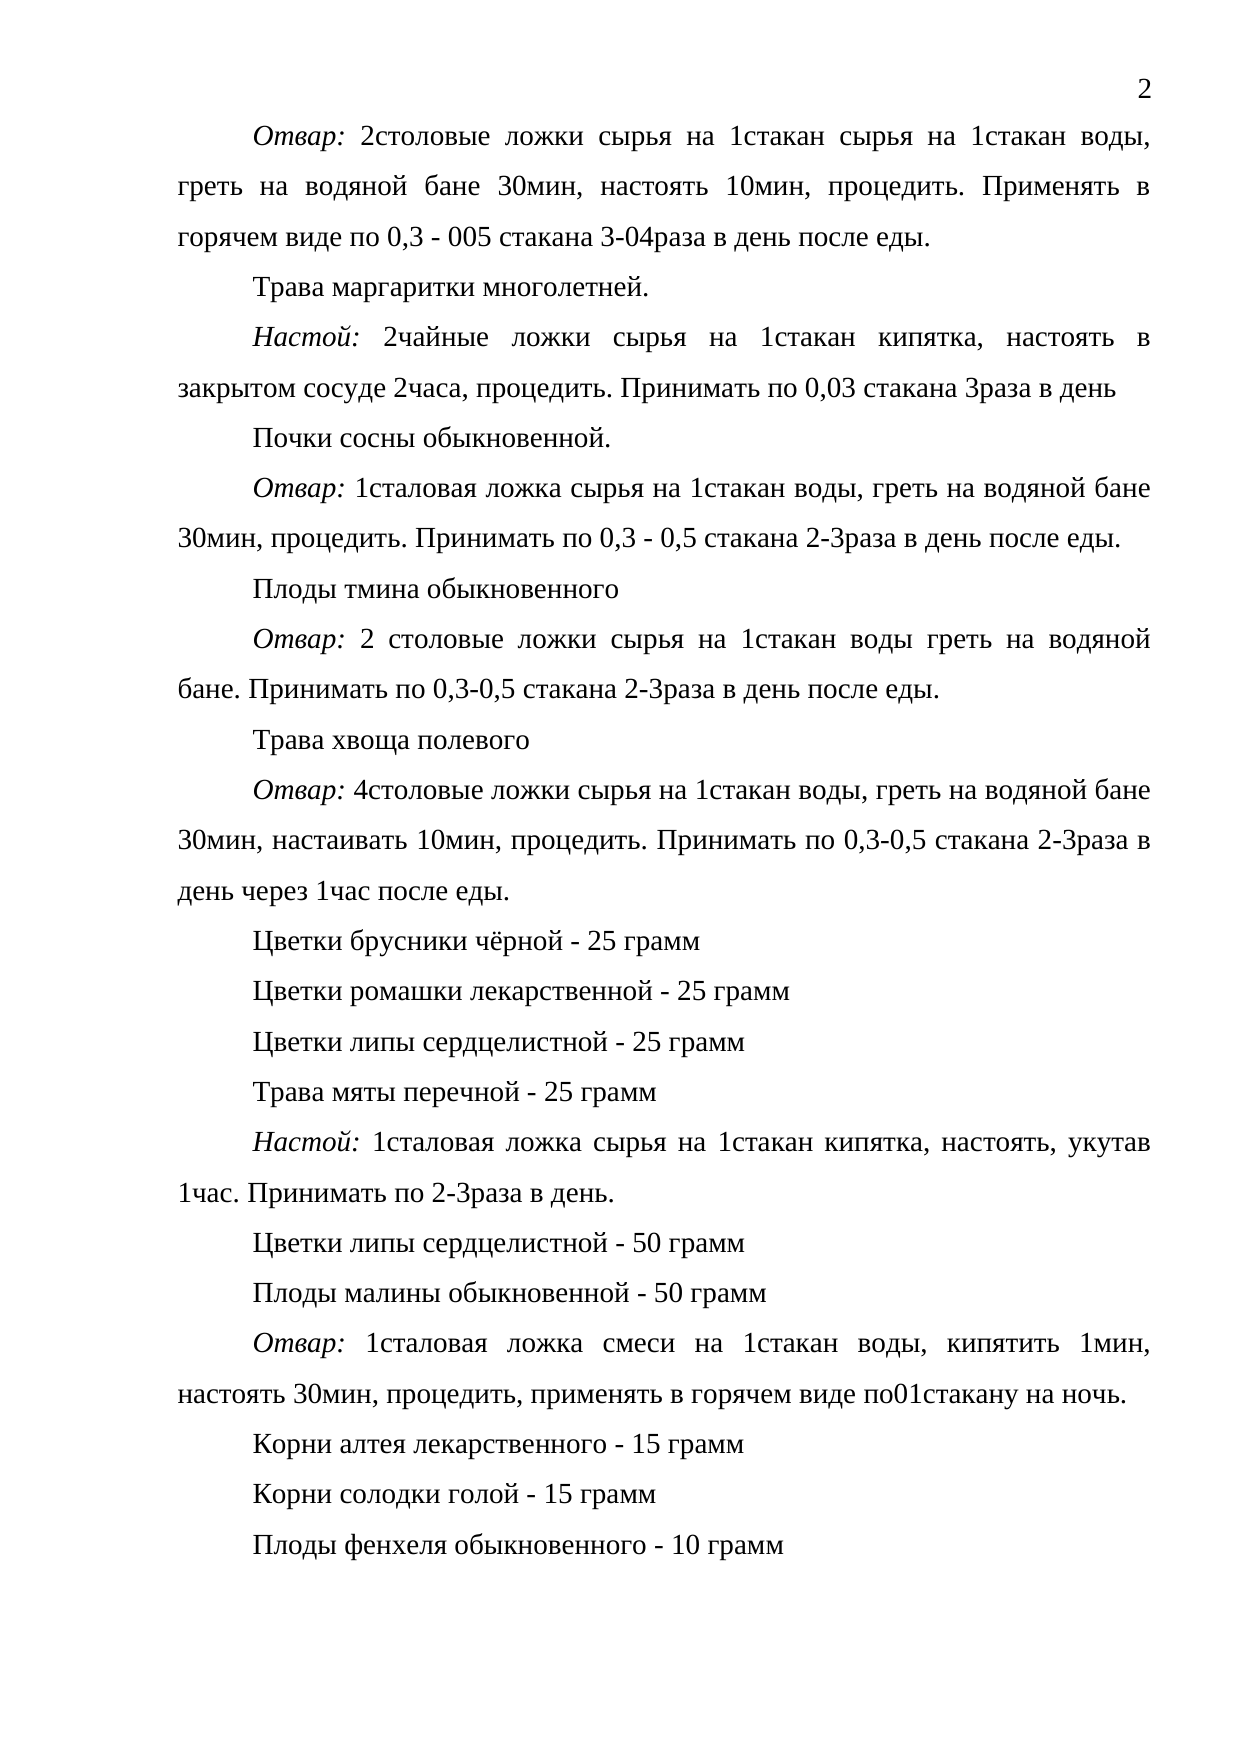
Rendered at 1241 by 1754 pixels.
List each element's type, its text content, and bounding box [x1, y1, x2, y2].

text Цветки брусники чёрной - 25 грамм [177, 923, 1152, 957]
text Настой: 2чайные ложки сырья на 1стакан кипятка, настоять в закрытом сосуде 2часа, процедить. Принимать по 0,03 стакана 3раза в день [177, 319, 1152, 403]
text Цветки липы сердцелистной - 25 грамм [177, 1024, 1152, 1057]
text Трава маргаритки многолетней. [177, 269, 1152, 303]
text Отвар: 2 столовые ложки сырья на 1стакан воды греть на водяной бане. Принимать по 0,3-0,5 стакана 2-3раза в день после еды. [177, 621, 1152, 705]
text Корни солодки голой - 15 грамм [177, 1477, 1152, 1510]
text Отвар: 2столовые ложки сырья на 1стакан сырья на 1стакан воды, греть на водяной бане 30мин, настоять 10мин, процедить. Применять в горячем виде по 0,3 - 005 стакана 3-04раза в день после еды. [177, 118, 1152, 252]
text Плоды тмина обыкновенного [177, 571, 1152, 604]
text Плоды малины обыкновенной - 50 грамм [177, 1275, 1152, 1309]
text Отвар: 4столовые ложки сырья на 1стакан воды, греть на водяной бане 30мин, настаивать 10мин, процедить. Принимать по 0,3-0,5 стакана 2-3раза в день через 1час после еды. [177, 772, 1152, 906]
text Цветки липы сердцелистной - 50 грамм [177, 1225, 1152, 1258]
text Плоды фенхеля обыкновенного - 10 грамм [177, 1527, 1152, 1560]
text Отвар: 1сталовая ложка смеси на 1стакан воды, кипятить 1мин, настоять 30мин, процедить, применять в горячем виде по01стакану на ночь. [177, 1326, 1152, 1409]
text Трава мяты перечной - 25 грамм [177, 1074, 1152, 1108]
text Корни алтея лекарственного - 15 грамм [177, 1426, 1152, 1460]
text Цветки ромашки лекарственной - 25 грамм [177, 973, 1152, 1007]
text Настой: 1сталовая ложка сырья на 1стакан кипятка, настоять, укутав 1час. Принимать по 2-3раза в день. [177, 1124, 1152, 1208]
text Трава хвоща полевого [177, 722, 1152, 755]
text Отвар: 1сталовая ложка сырья на 1стакан воды, греть на водяной бане 30мин, процедить. Принимать по 0,3 - 0,5 стакана 2-3раза в день после еды. [177, 470, 1152, 554]
text Почки сосны обыкновенной. [177, 420, 1152, 453]
